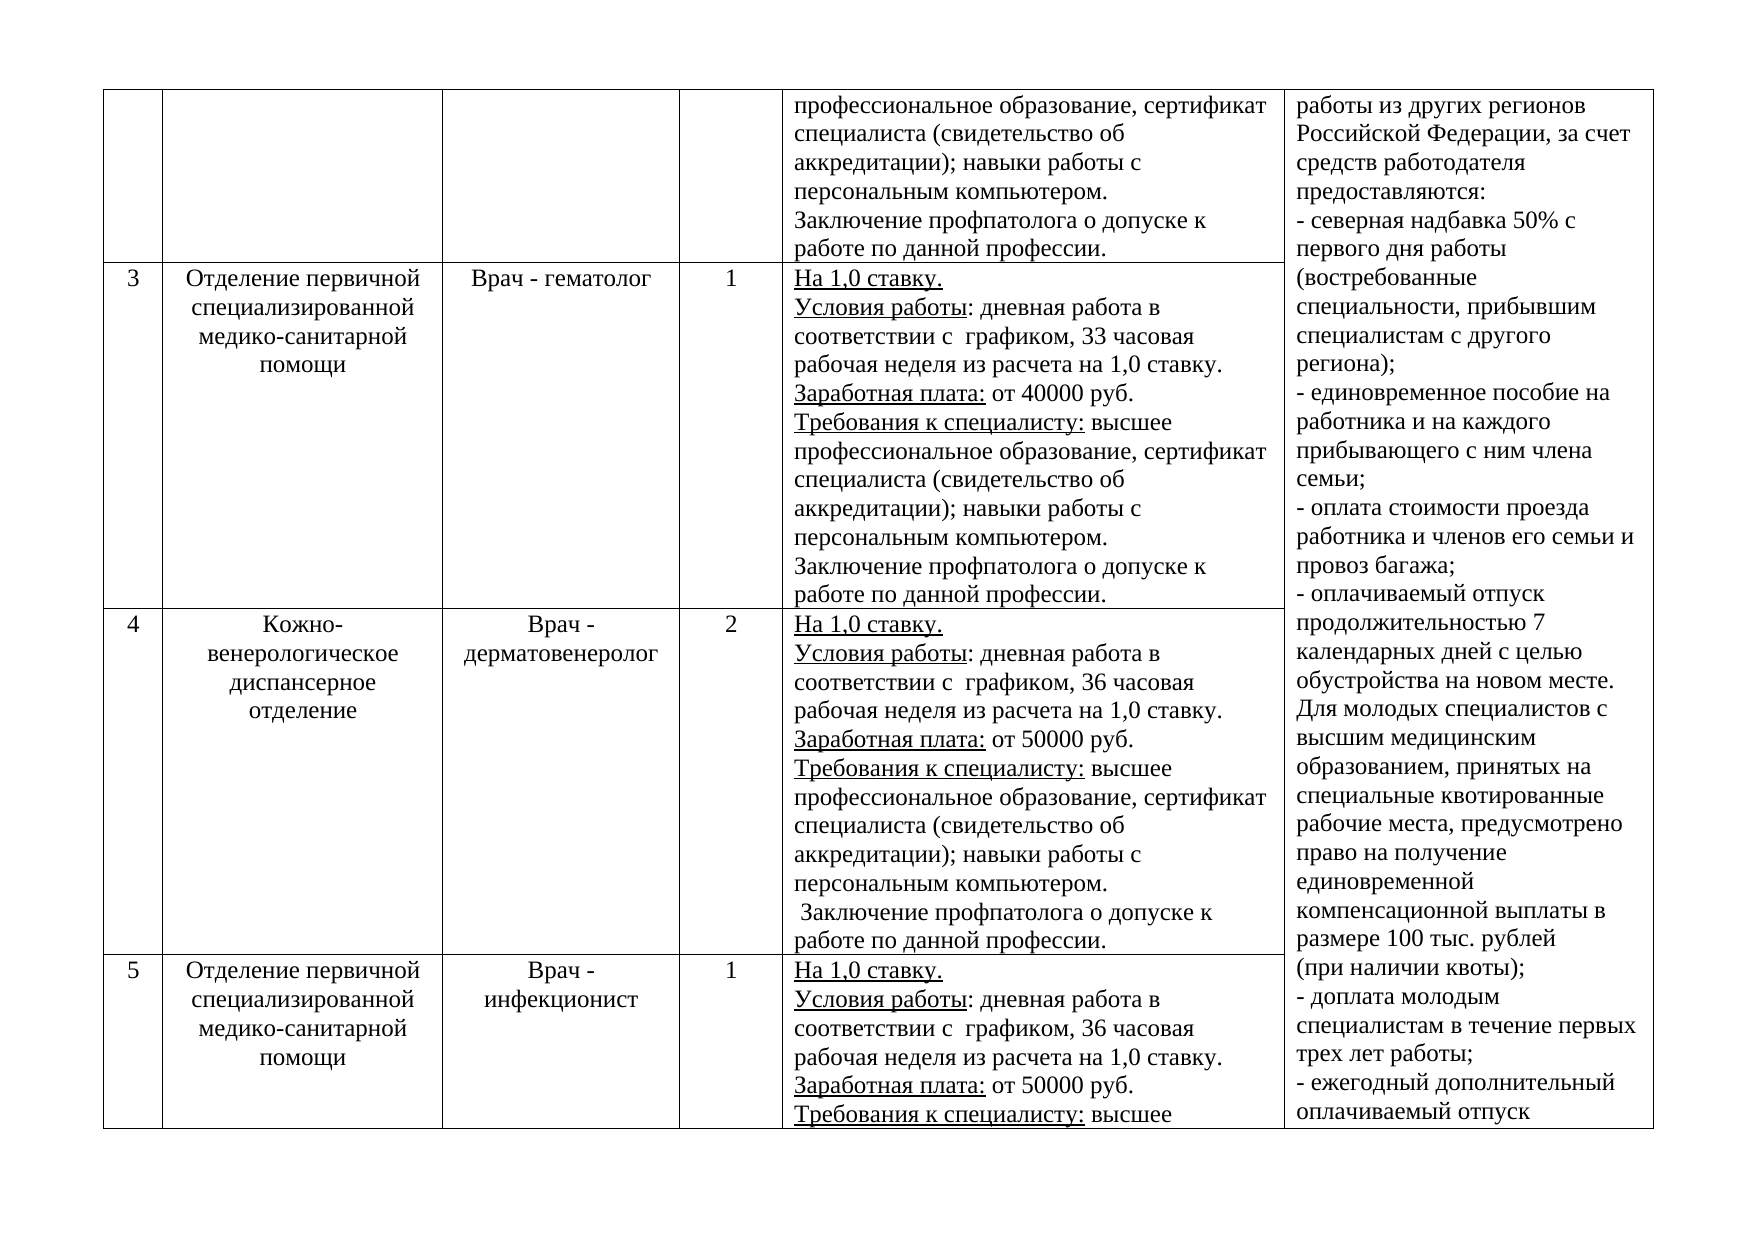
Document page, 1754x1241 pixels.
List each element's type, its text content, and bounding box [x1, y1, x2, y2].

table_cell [163, 90, 442, 262]
table_cell 5 [104, 955, 162, 1128]
table_cell 1 [680, 90, 782, 262]
table_cell 3 [104, 263, 162, 608]
table_cell 4 [104, 609, 162, 954]
table_cell 1 [680, 955, 782, 1128]
table_cell Кожно-венерологическое диспансерное отделение [163, 609, 442, 954]
table_cell Врач - инфекционист [443, 955, 679, 1128]
table_cell Отделение первичной специализированной медико-санитарной помощи [163, 263, 442, 608]
table_cell 1 [680, 263, 782, 608]
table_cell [783, 955, 1284, 1128]
table_cell Врач -дерматовенеролог [443, 609, 679, 954]
table_cell Врач - гематолог [443, 263, 679, 608]
table_cell 2 [104, 90, 162, 262]
table_cell 2 [680, 609, 782, 954]
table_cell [783, 90, 1284, 262]
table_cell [163, 955, 442, 1128]
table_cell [443, 90, 679, 262]
